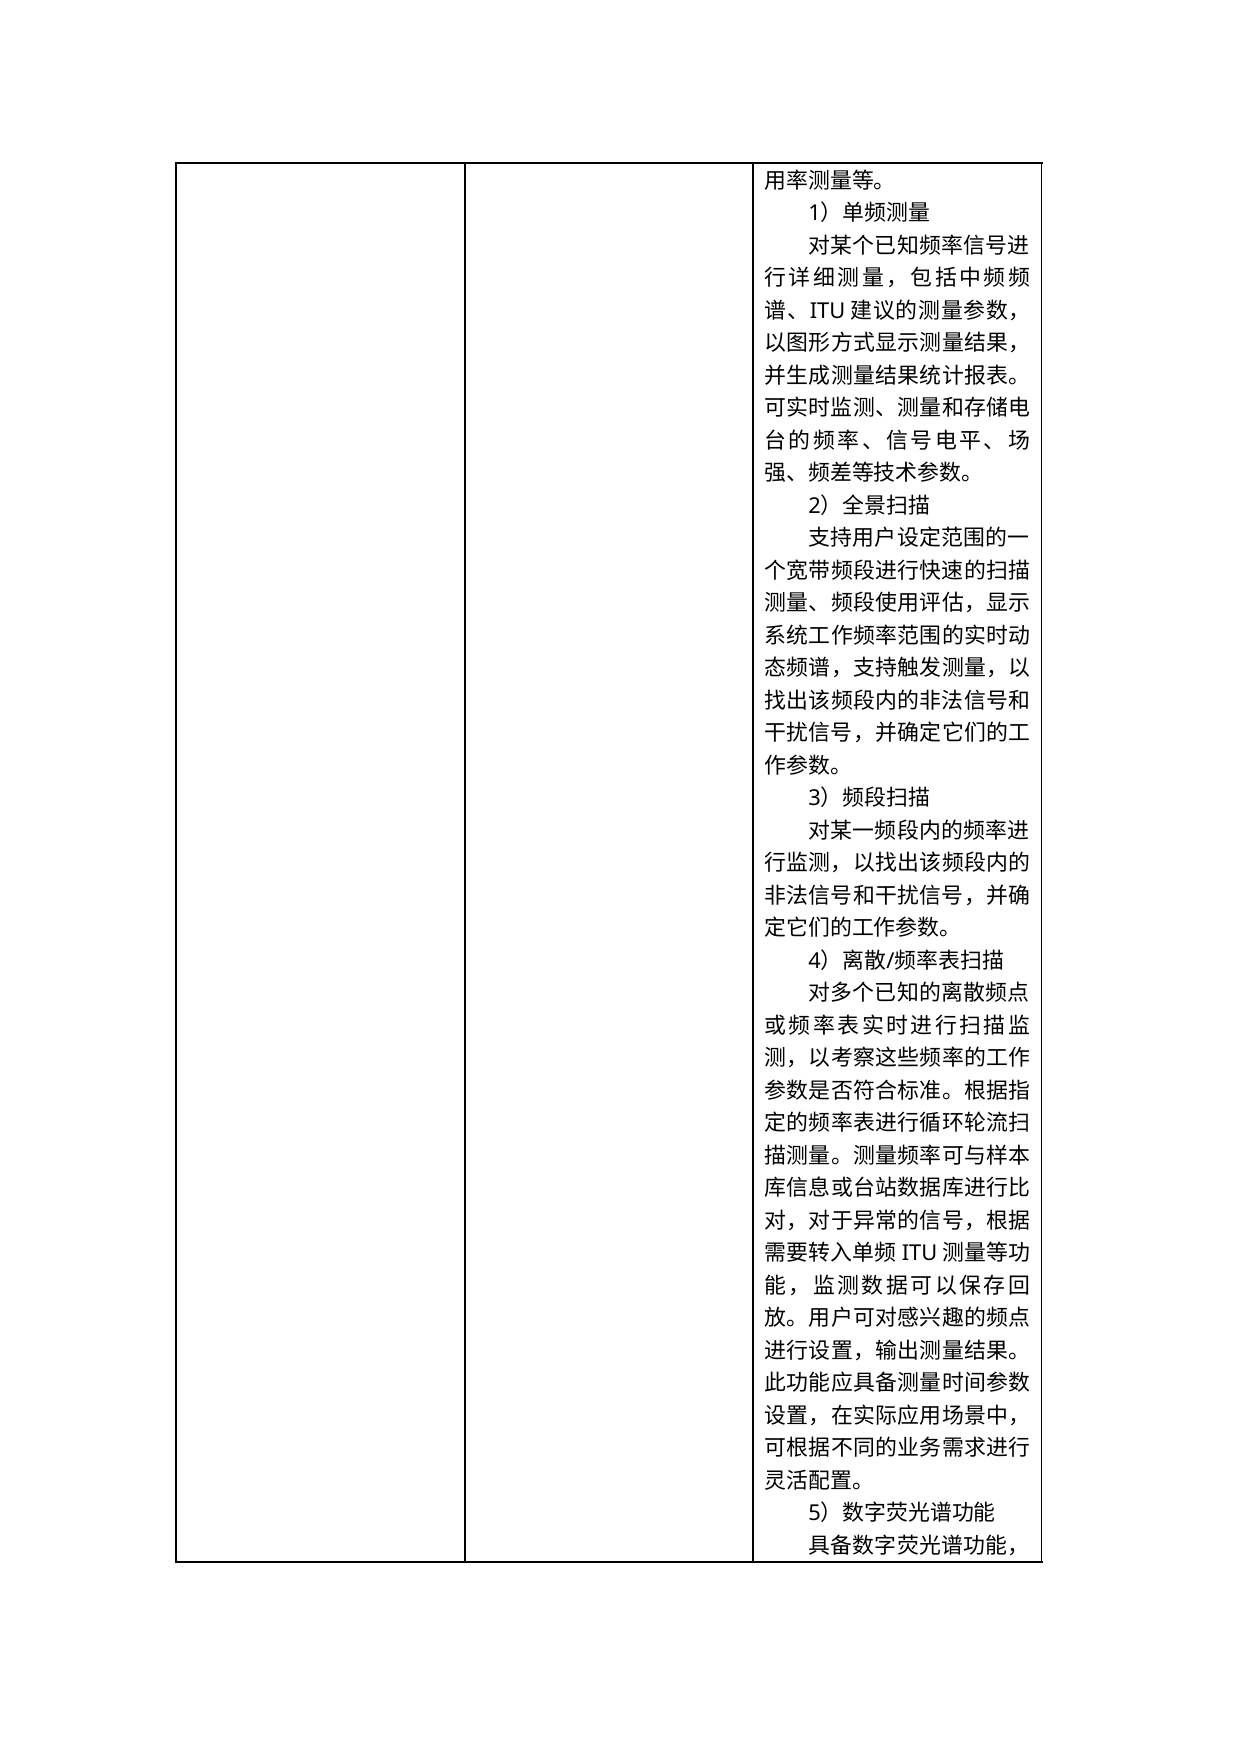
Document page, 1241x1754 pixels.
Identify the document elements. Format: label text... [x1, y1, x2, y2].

table_cell [177, 164, 464, 1561]
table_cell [754, 164, 1041, 1561]
table_cell 1 [466, 164, 752, 1561]
